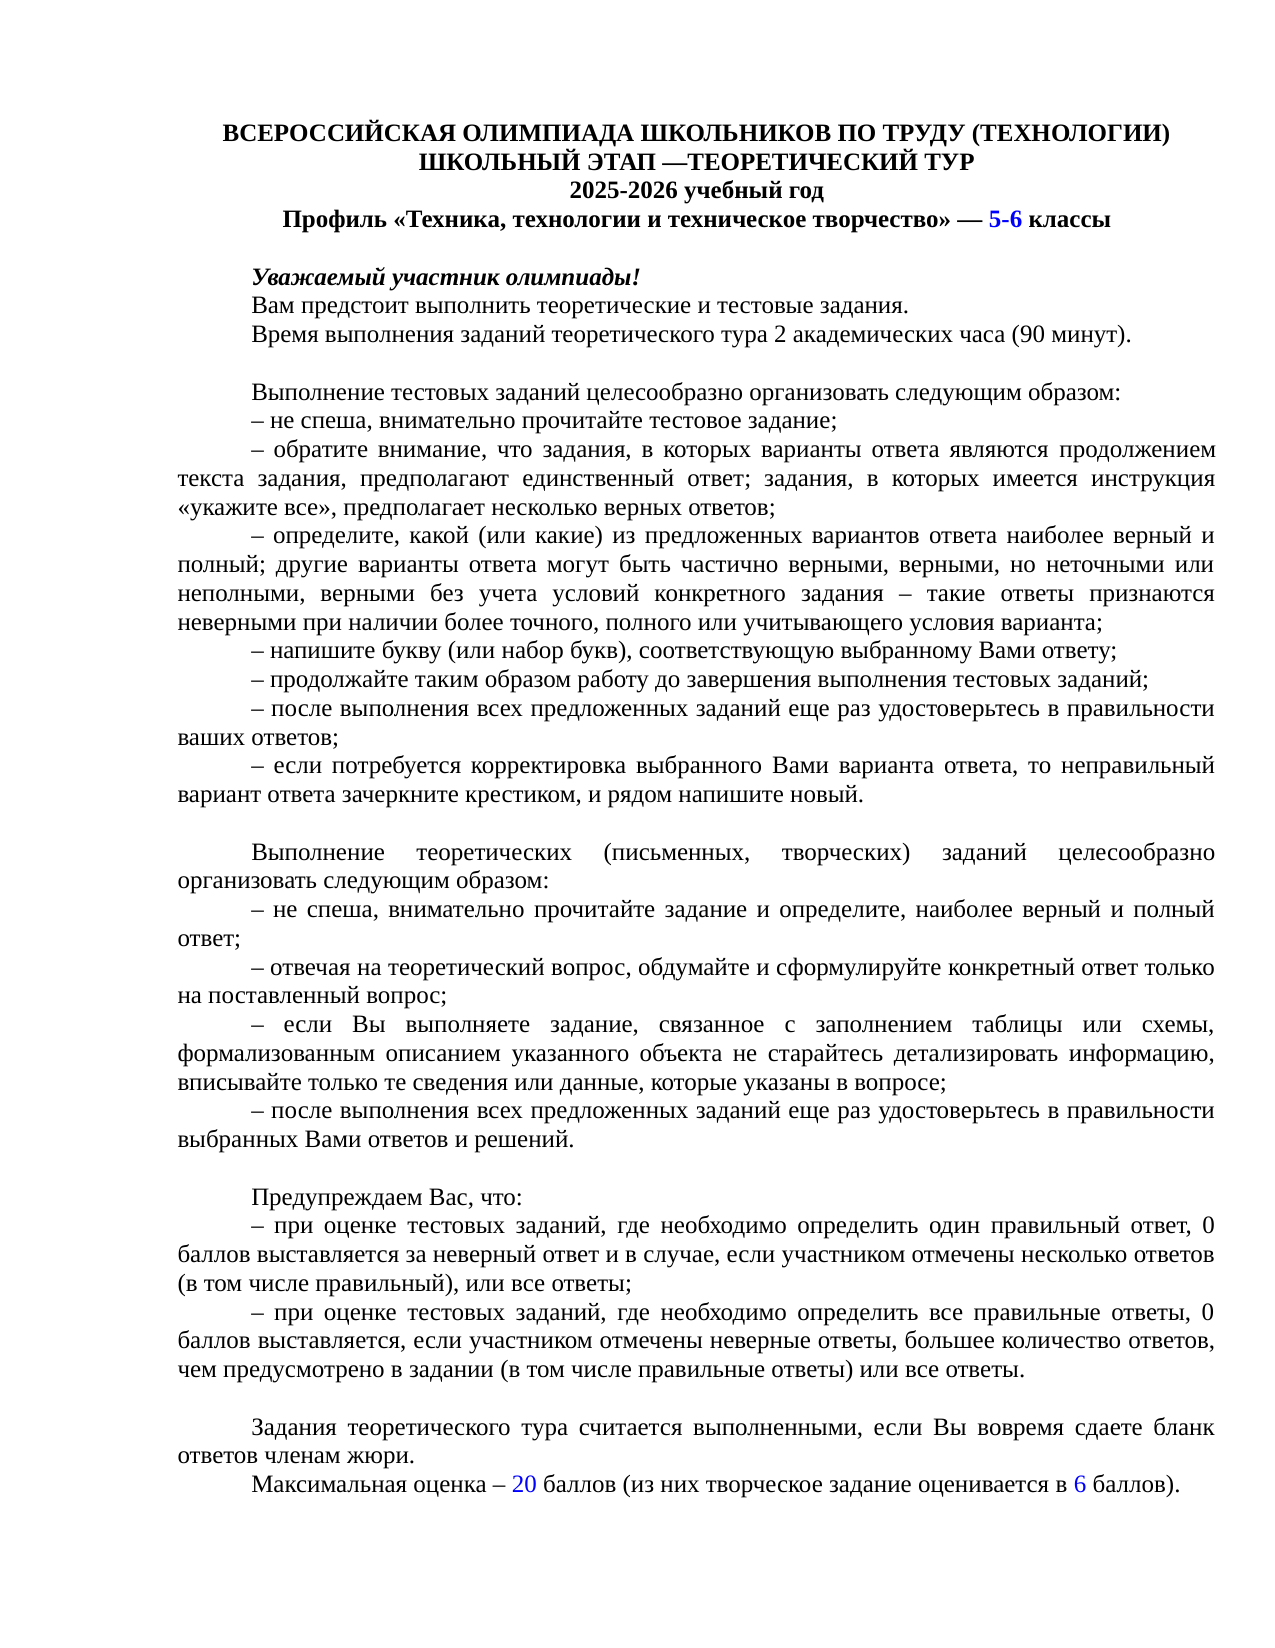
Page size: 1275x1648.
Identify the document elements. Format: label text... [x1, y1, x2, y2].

text Время выполнения заданий теоретического тура 2 академических часа (90 минут). [177, 319, 1216, 348]
text – при оценке тестовых заданий, где необходимо определить один правильный ответ, 0 баллов выставляется за неверный ответ и в случае, если участником отмечены несколько ответов (в том числе правильный), или все ответы; [177, 1211, 1216, 1297]
text – обратите внимание, что задания, в которых варианты ответа являются продолжением текста задания, предполагают единственный ответ; задания, в которых имеется инструкция «укажите все», предполагает несколько верных ответов; [177, 434, 1216, 521]
text – если потребуется корректировка выбранного Вами варианта ответа, то неправильный вариант ответа зачеркните крестиком, и рядом напишите новый. [177, 751, 1216, 808]
text ВСЕРОССИЙСКАЯ ОЛИМПИАДА ШКОЛЬНИКОВ ПО ТРУДУ (ТЕХНОЛОГИИ) [177, 118, 1216, 147]
text Максимальная оценка – 20 баллов (из них творческое задание оценивается в 6 баллов). [177, 1469, 1216, 1498]
text Выполнение тестовых заданий целесообразно организовать следующим образом: [177, 377, 1216, 406]
text – если Вы выполняете задание, связанное с заполнением таблицы или схемы, формализованным описанием указанного объекта не старайтесь детализировать информацию, вписывайте только те сведения или данные, которые указаны в вопросе; [177, 1009, 1216, 1096]
text 2025-2026 учебный год [177, 176, 1216, 204]
text – при оценке тестовых заданий, где необходимо определить все правильные ответы, 0 баллов выставляется, если участником отмечены неверные ответы, большее количество ответов, чем предусмотрено в задании (в том числе правильные ответы) или все ответы. [177, 1297, 1216, 1383]
text – определите, какой (или какие) из предложенных вариантов ответа наиболее верный и полный; другие варианты ответа могут быть частично верными, верными, но неточными или неполными, верными без учета условий конкретного задания – такие ответы признаются неверными при наличии более точного, полного или учитывающего условия варианта; [177, 521, 1216, 636]
text – после выполнения всех предложенных заданий еще раз удостоверьтесь в правильности выбранных Вами ответов и решений. [177, 1096, 1216, 1153]
text Выполнение теоретических (письменных, творческих) заданий целесообразно организовать следующим образом: [177, 837, 1216, 894]
text Вам предстоит выполнить теоретические и тестовые задания. [177, 291, 1216, 319]
text ШКОЛЬНЫЙ ЭТАП ―ТЕОРЕТИЧЕСКИЙ ТУР [177, 147, 1216, 176]
text Задания теоретического тура считается выполненными, если Вы вовремя сдаете бланк ответов членам жюри. [177, 1412, 1216, 1469]
text Профиль «Техника, технологии и техническое творчество» ― 5-6 классы [177, 204, 1216, 233]
text Предупреждаем Вас, что: [177, 1182, 1216, 1211]
text – напишите букву (или набор букв), соответствующую выбранному Вами ответу; [177, 636, 1216, 664]
text Уважаемый участник олимпиады! [177, 262, 1216, 291]
text – не спеша, внимательно прочитайте задание и определите, наиболее верный и полный ответ; [177, 894, 1216, 952]
text – не спеша, внимательно прочитайте тестовое задание; [177, 406, 1216, 434]
text – отвечая на теоретический вопрос, обдумайте и сформулируйте конкретный ответ только на поставленный вопрос; [177, 952, 1216, 1009]
text – после выполнения всех предложенных заданий еще раз удостоверьтесь в правильности ваших ответов; [177, 693, 1216, 751]
text – продолжайте таким образом работу до завершения выполнения тестовых заданий; [177, 664, 1216, 693]
